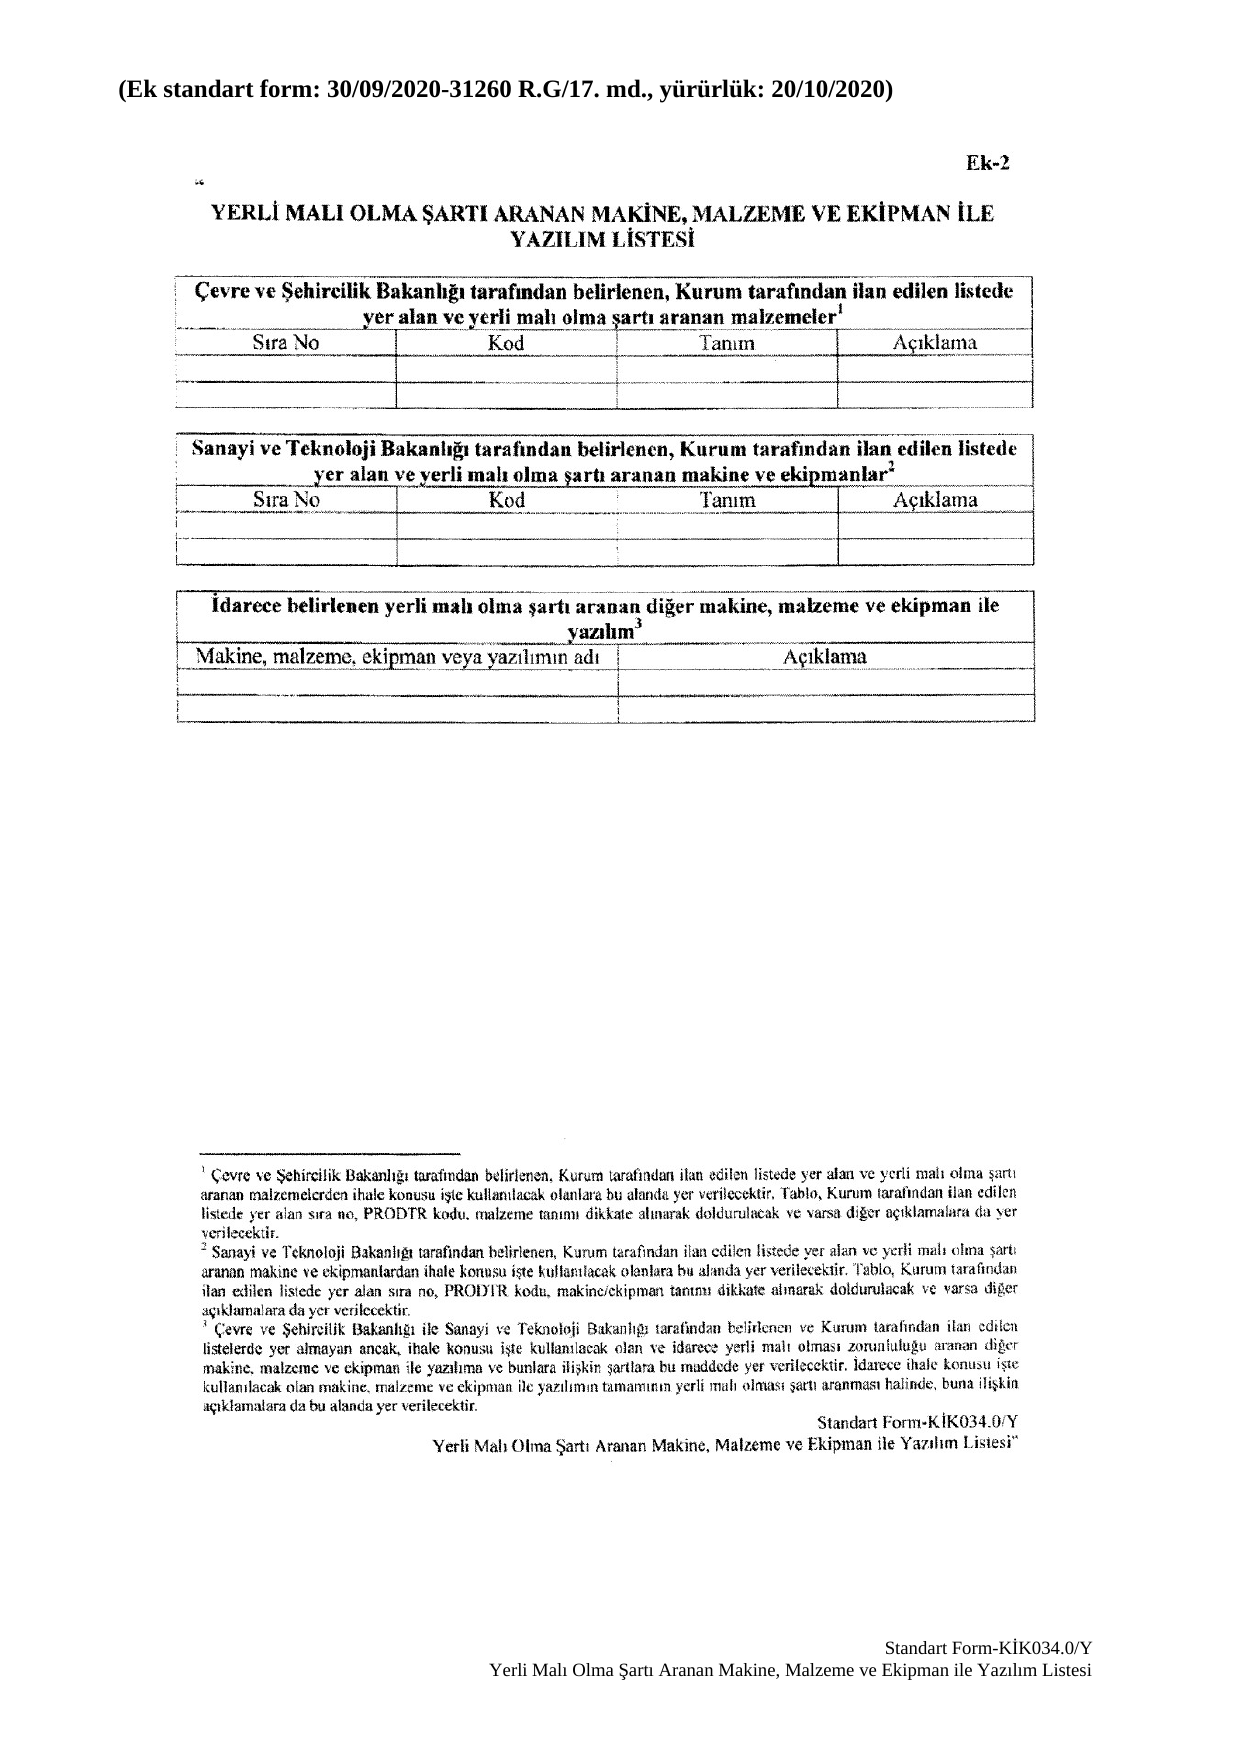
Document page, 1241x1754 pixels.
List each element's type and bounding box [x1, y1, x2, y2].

picture [117, 103, 1093, 1499]
